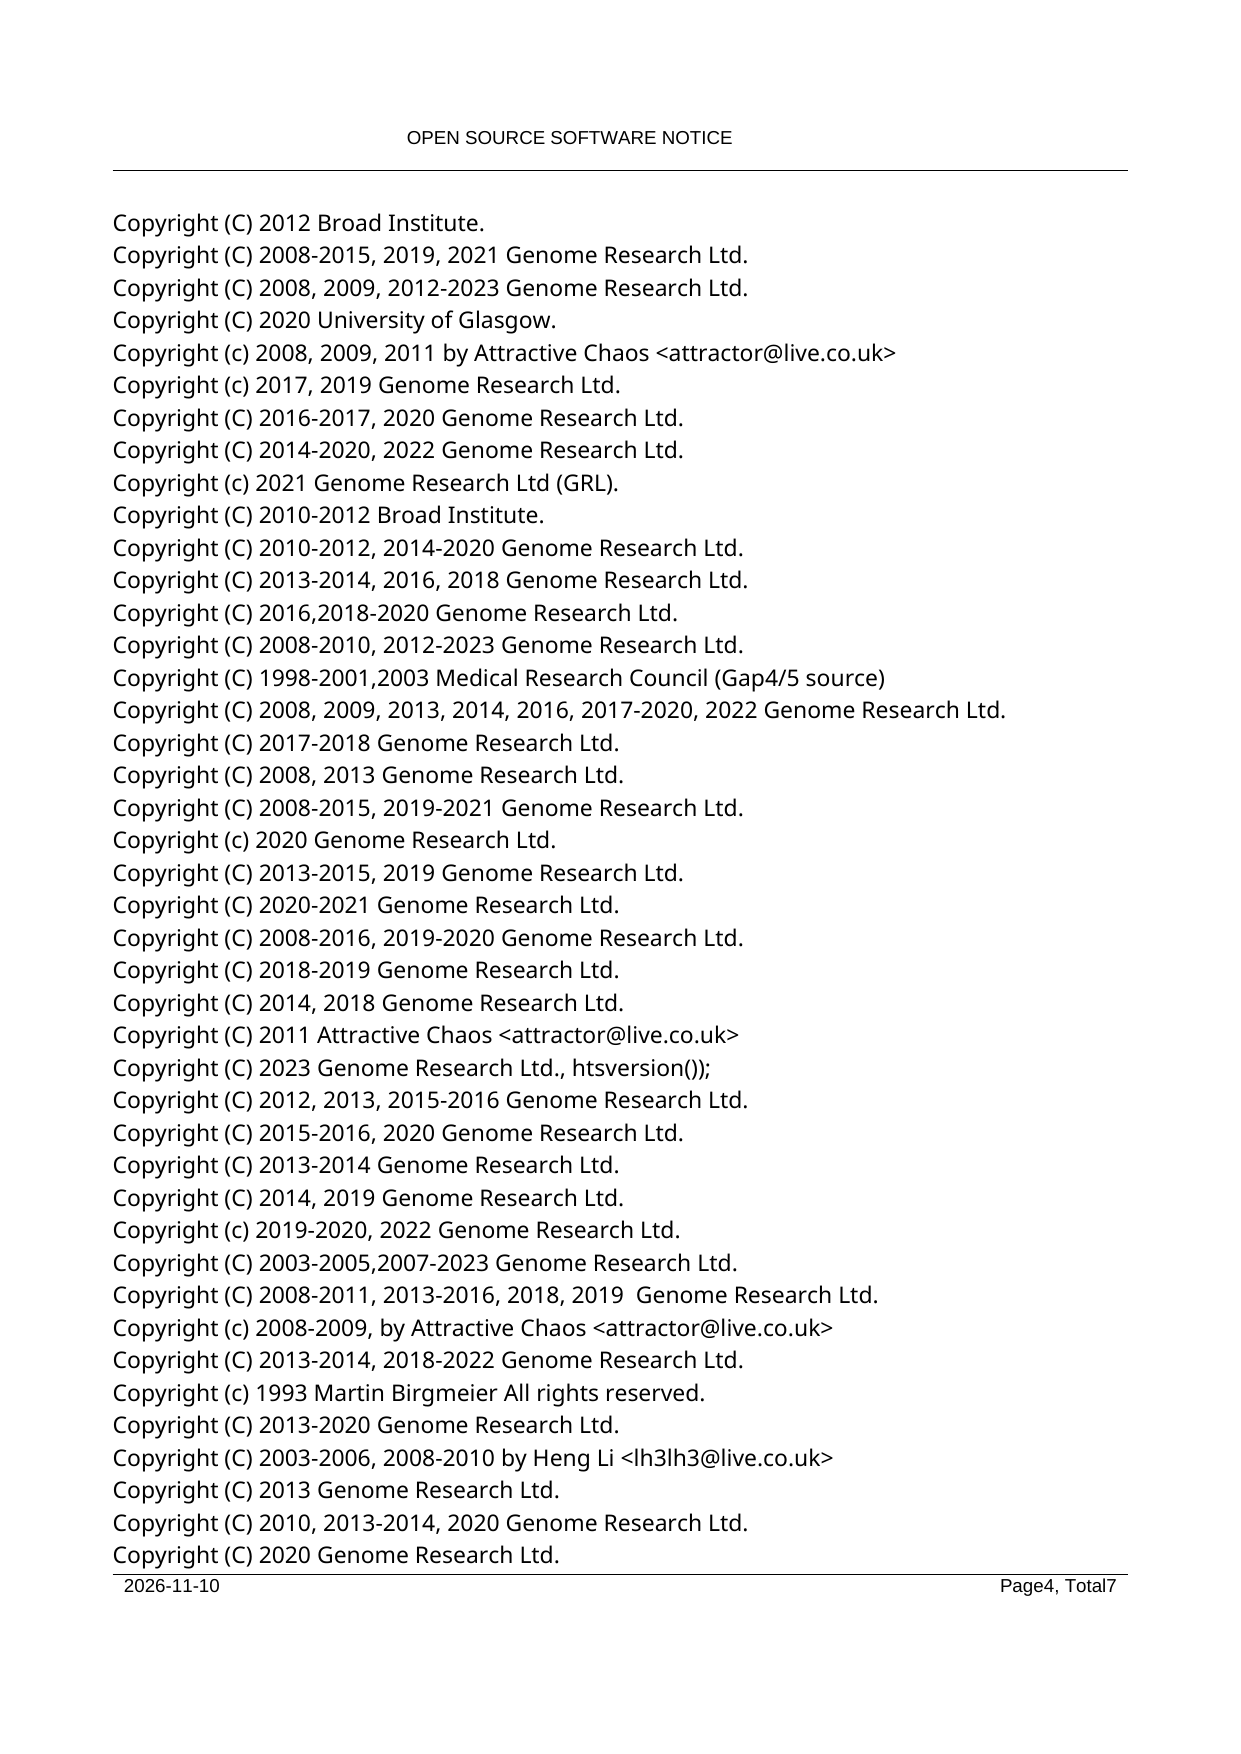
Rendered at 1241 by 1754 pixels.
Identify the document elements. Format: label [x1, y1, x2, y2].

text [112, 206, 1128, 1571]
